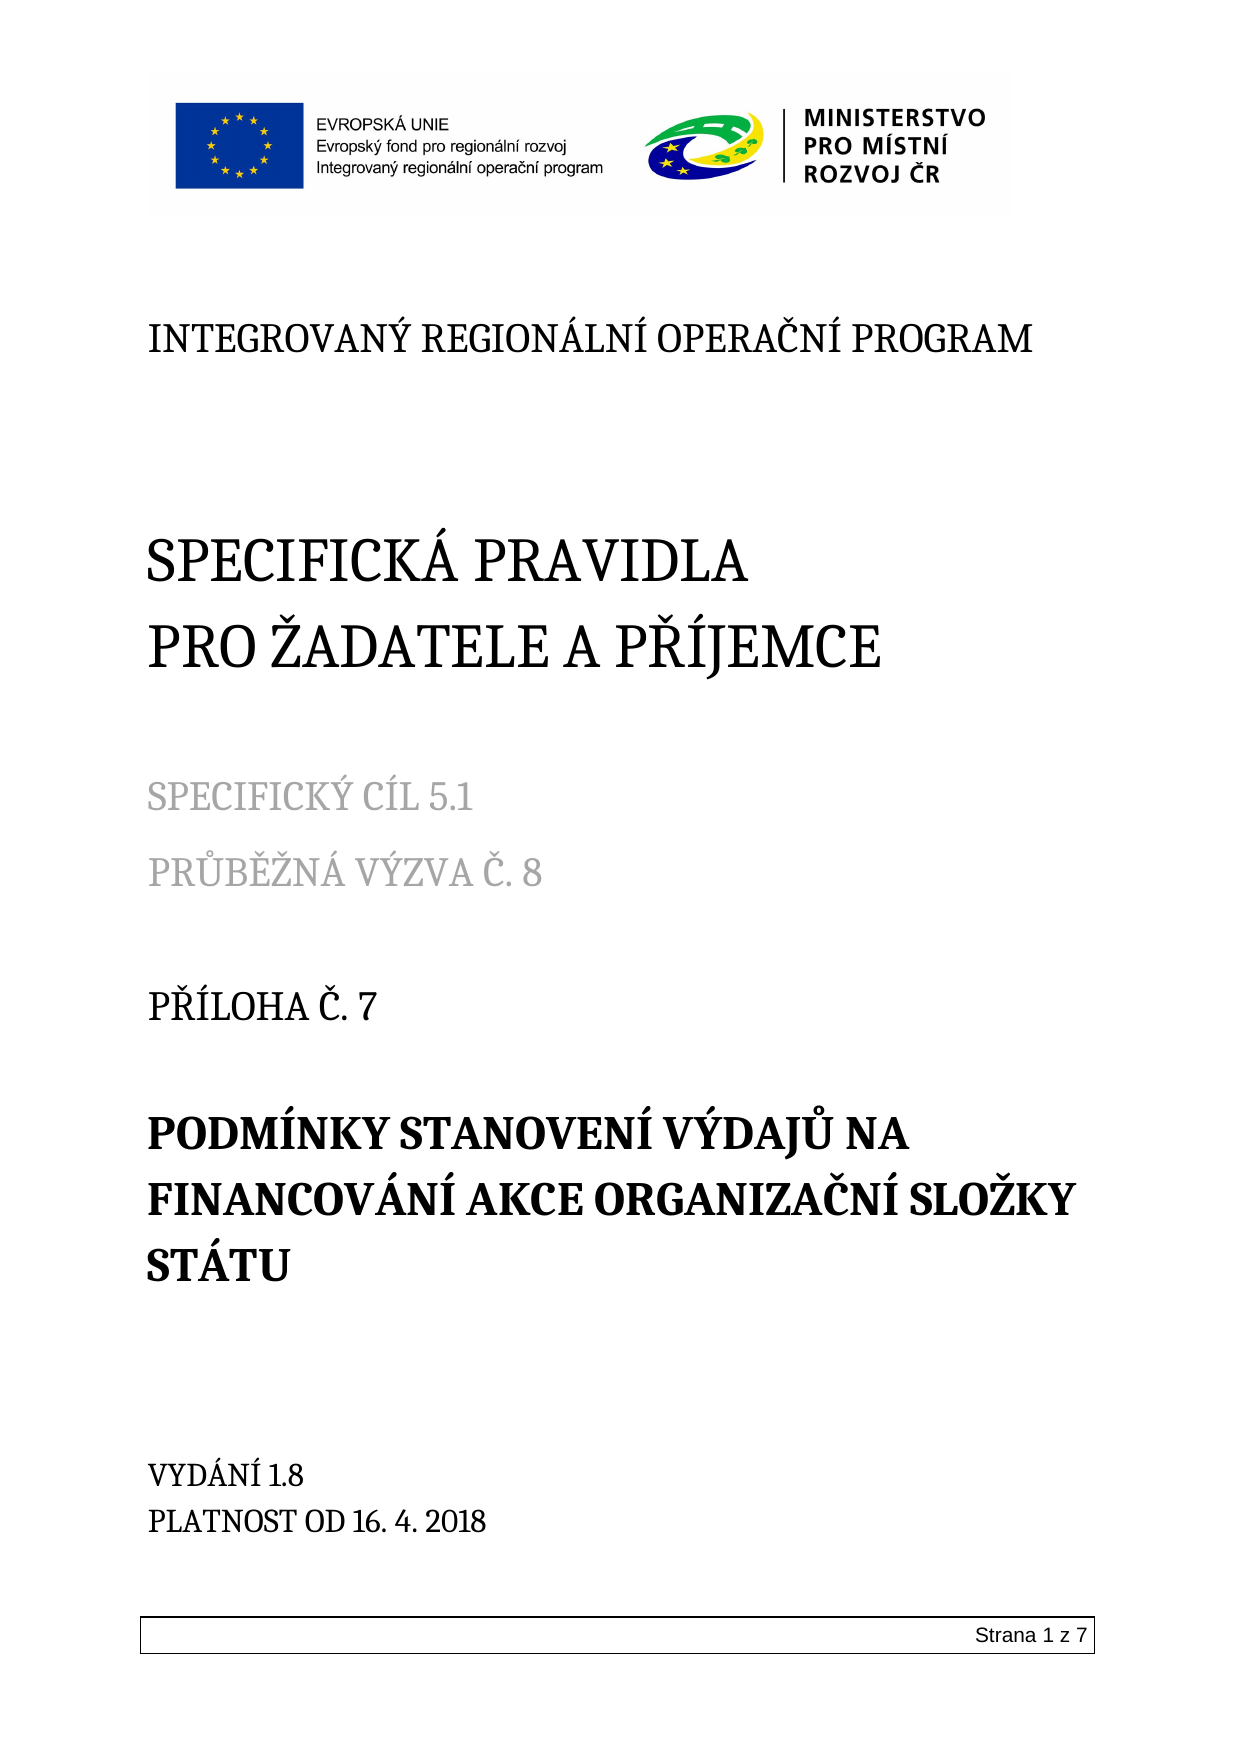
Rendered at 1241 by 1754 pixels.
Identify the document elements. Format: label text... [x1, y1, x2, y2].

text Podmínky stanovení výdajů na financování akce organizační složky státu [148, 1106, 1092, 1293]
text PŘÍLOHA Č. 7 [148, 983, 1092, 1031]
picture [147, 73, 1013, 217]
text průběžná výzva č. 8 [148, 849, 1092, 897]
text INTEGROVANÝ REGIONÁLNÍ OPERAČNÍ PROGRAM [148, 315, 1092, 363]
text SPECIFICKÁ PRAVIDLA [148, 525, 1092, 597]
text VYDÁNÍ 1.8 [148, 1456, 1092, 1494]
text PRO ŽADATELE A PŘÍJEMCE [148, 611, 1092, 683]
text SPECIFICKÝ CÍL 5.1 [148, 773, 1092, 821]
text pLATNOST OD 16. 4. 2018 [148, 1502, 1092, 1540]
